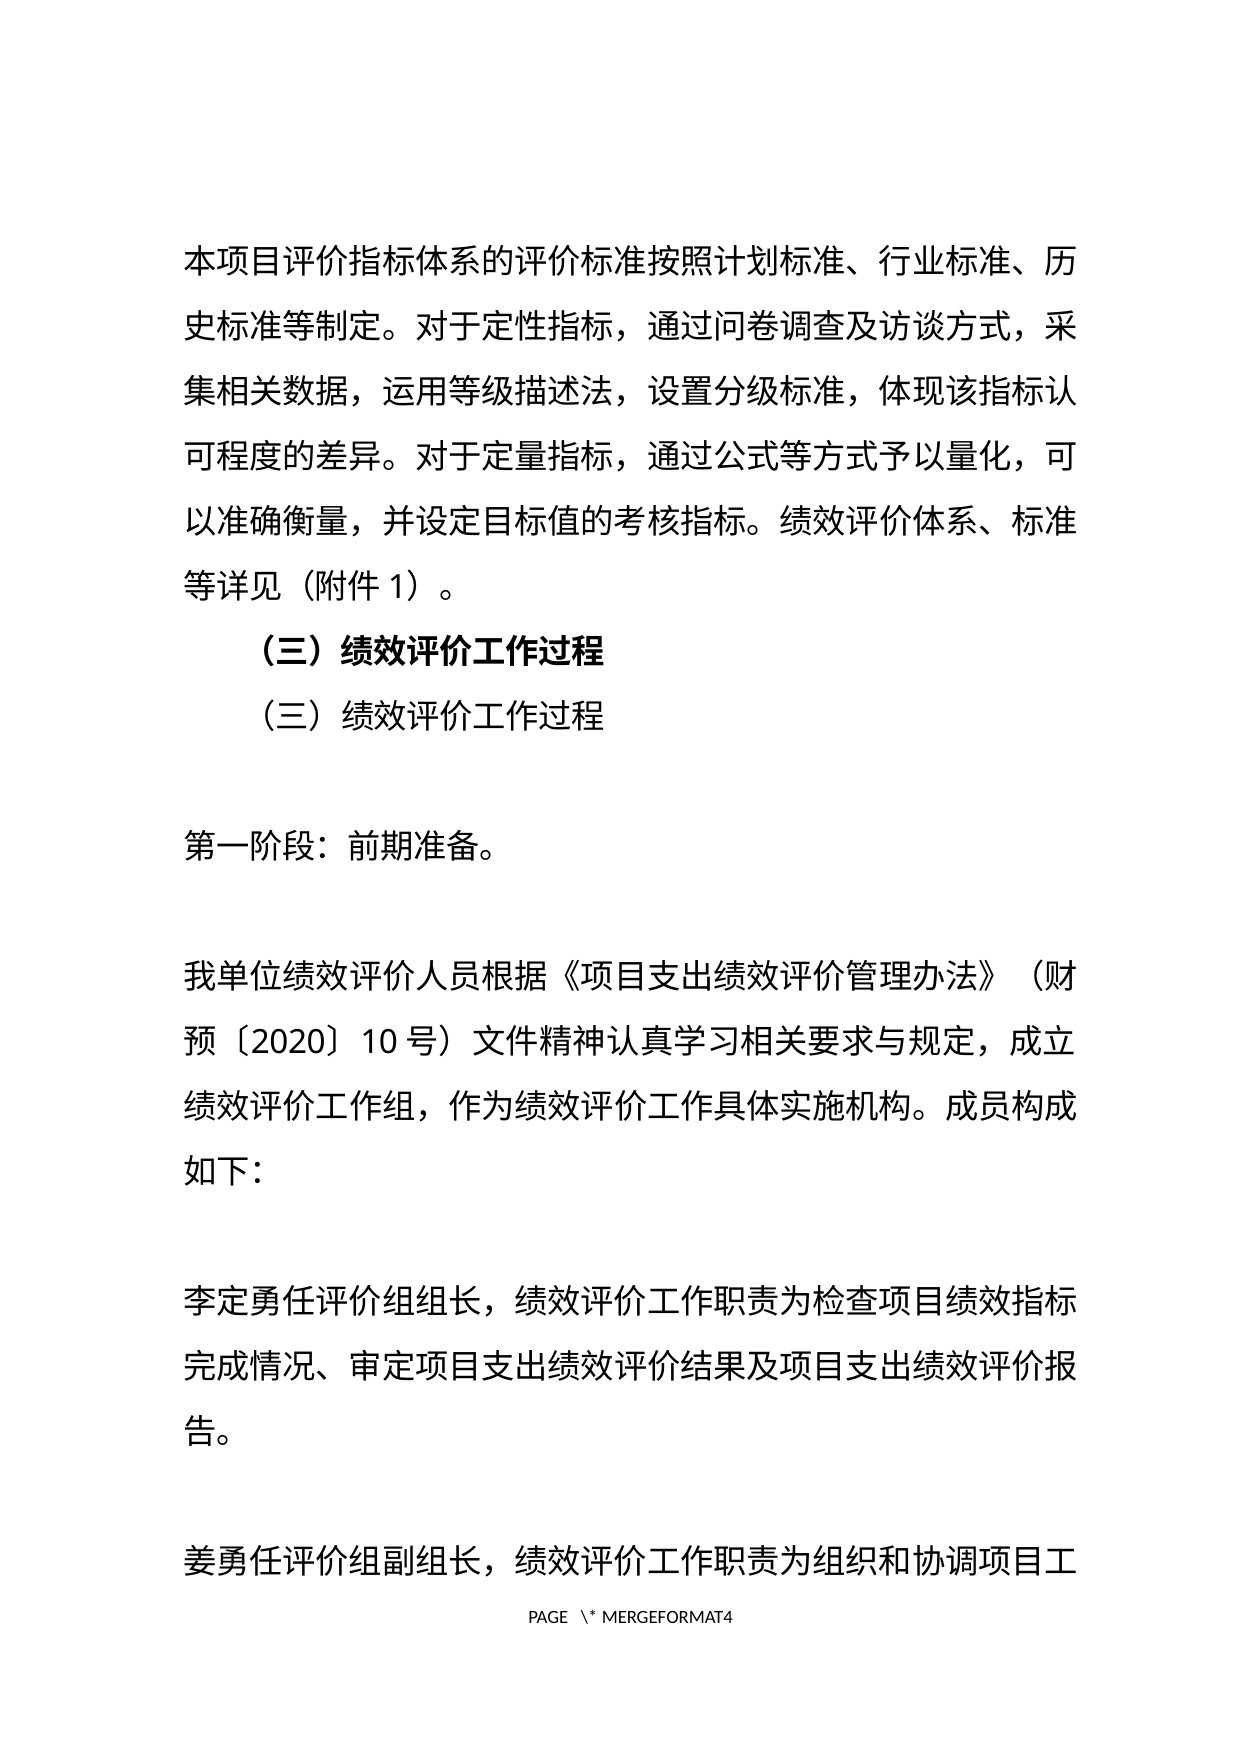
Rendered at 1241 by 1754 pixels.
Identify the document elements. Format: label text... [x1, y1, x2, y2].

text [183, 162, 1078, 617]
text （三）绩效评价工作过程 [183, 617, 1078, 682]
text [183, 682, 1078, 1592]
